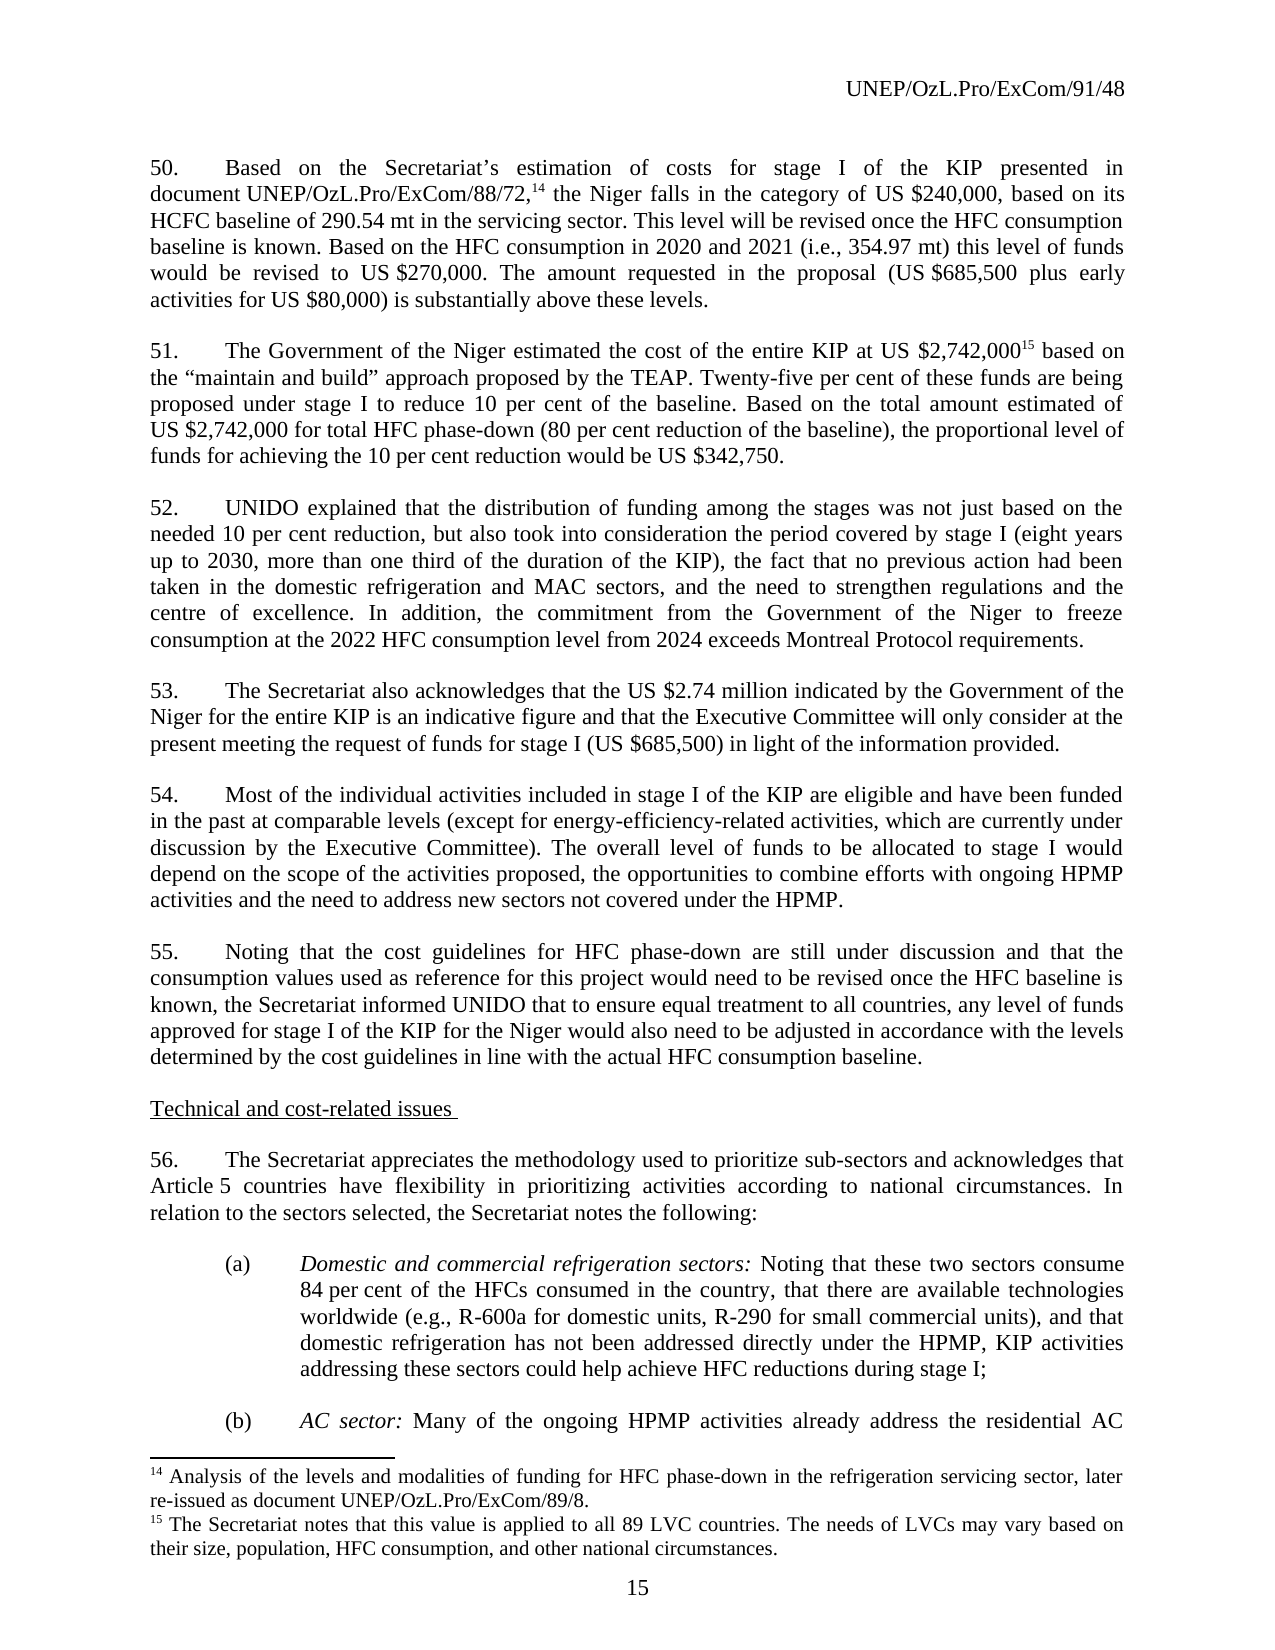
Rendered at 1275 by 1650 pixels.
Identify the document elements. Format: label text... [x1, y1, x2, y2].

subtitle The Government of the Niger estimated the cost of the entire KIP at US $2,742,000 based on the “maintain and build” approach proposed by the TEAP. Twenty-five per cent of these funds are being proposed under stage I to reduce 10 per cent of the baseline. Based on the total amount estimated of US $2,742,000 for total HFC phase-down (80 per cent reduction of the baseline), the proportional level of funds for achieving the 10 per cent reduction would be US $342,750. [150, 337, 1125, 469]
subtitle Based on the Secretariat’s estimation of costs for stage I of the KIP presented in document UNEP/OzL.Pro/ExCom/88/72, the Niger falls in the category of US $240,000, based on its HCFC baseline of 290.54 mt in the servicing sector. This level will be revised once the HFC consumption baseline is known. Based on the HFC consumption in 2020 and 2021 (i.e., 354.97 mt) this level of funds would be revised to US $270,000. The amount requested in the proposal (US $685,500 plus early activities for US $80,000) is substantially above these levels. [150, 154, 1125, 312]
subtitle Most of the individual activities included in stage I of the KIP are eligible and have been funded in the past at comparable levels (except for energy-efficiency-related activities, which are currently under discussion by the Executive Committee). The overall level of funds to be allocated to stage I would depend on the scope of the activities proposed, the opportunities to combine efforts with ongoing HPMP activities and the need to address new sectors not covered under the HPMP. [150, 781, 1125, 913]
subtitle The Secretariat also acknowledges that the US $2.74 million indicated by the Government of the Niger for the entire KIP is an indicative figure and that the Executive Committee will only consider at the present meeting the request of funds for stage I (US $685,500) in light of the information provided. [150, 677, 1125, 756]
subtitle The Secretariat appreciates the methodology used to prioritize sub-sectors and acknowledges that Article 5 countries have flexibility in prioritizing activities according to national circumstances. In relation to the sectors selected, the Secretariat notes the following: [150, 1146, 1125, 1225]
subtitle UNIDO explained that the distribution of funding among the stages was not just based on the needed 10 per cent reduction, but also took into consideration the period covered by stage I (eight years up to 2030, more than one third of the duration of the KIP), the fact that no previous action had been taken in the domestic refrigeration and MAC sectors, and the need to strengthen regulations and the centre of excellence. In addition, the commitment from the Government of the Niger to freeze consumption at the 2022 HFC consumption level from 2024 exceeds Montreal Protocol requirements. [150, 494, 1125, 652]
subtitle Noting that the cost guidelines for HFC phase-down are still under discussion and that the consumption values used as reference for this project would need to be revised once the HFC baseline is known, the Secretariat informed UNIDO that to ensure equal treatment to all countries, any level of funds approved for stage I of the KIP for the Niger would also need to be adjusted in accordance with the levels determined by the cost guidelines in line with the actual HFC consumption baseline. [150, 938, 1125, 1070]
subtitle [225, 1407, 1125, 1433]
subtitle Domestic and commercial refrigeration sectors: Noting that these two sectors consume 84 per cent of the HFCs consumed in the country, that there are available technologies worldwide (e.g., R-600a for domestic units, R-290 for small commercial units), and that domestic refrigeration has not been addressed directly under the HPMP, KIP activities addressing these sectors could help achieve HFC reductions during stage I; [225, 1250, 1125, 1382]
text Technical and cost-related issues [150, 1095, 1125, 1121]
